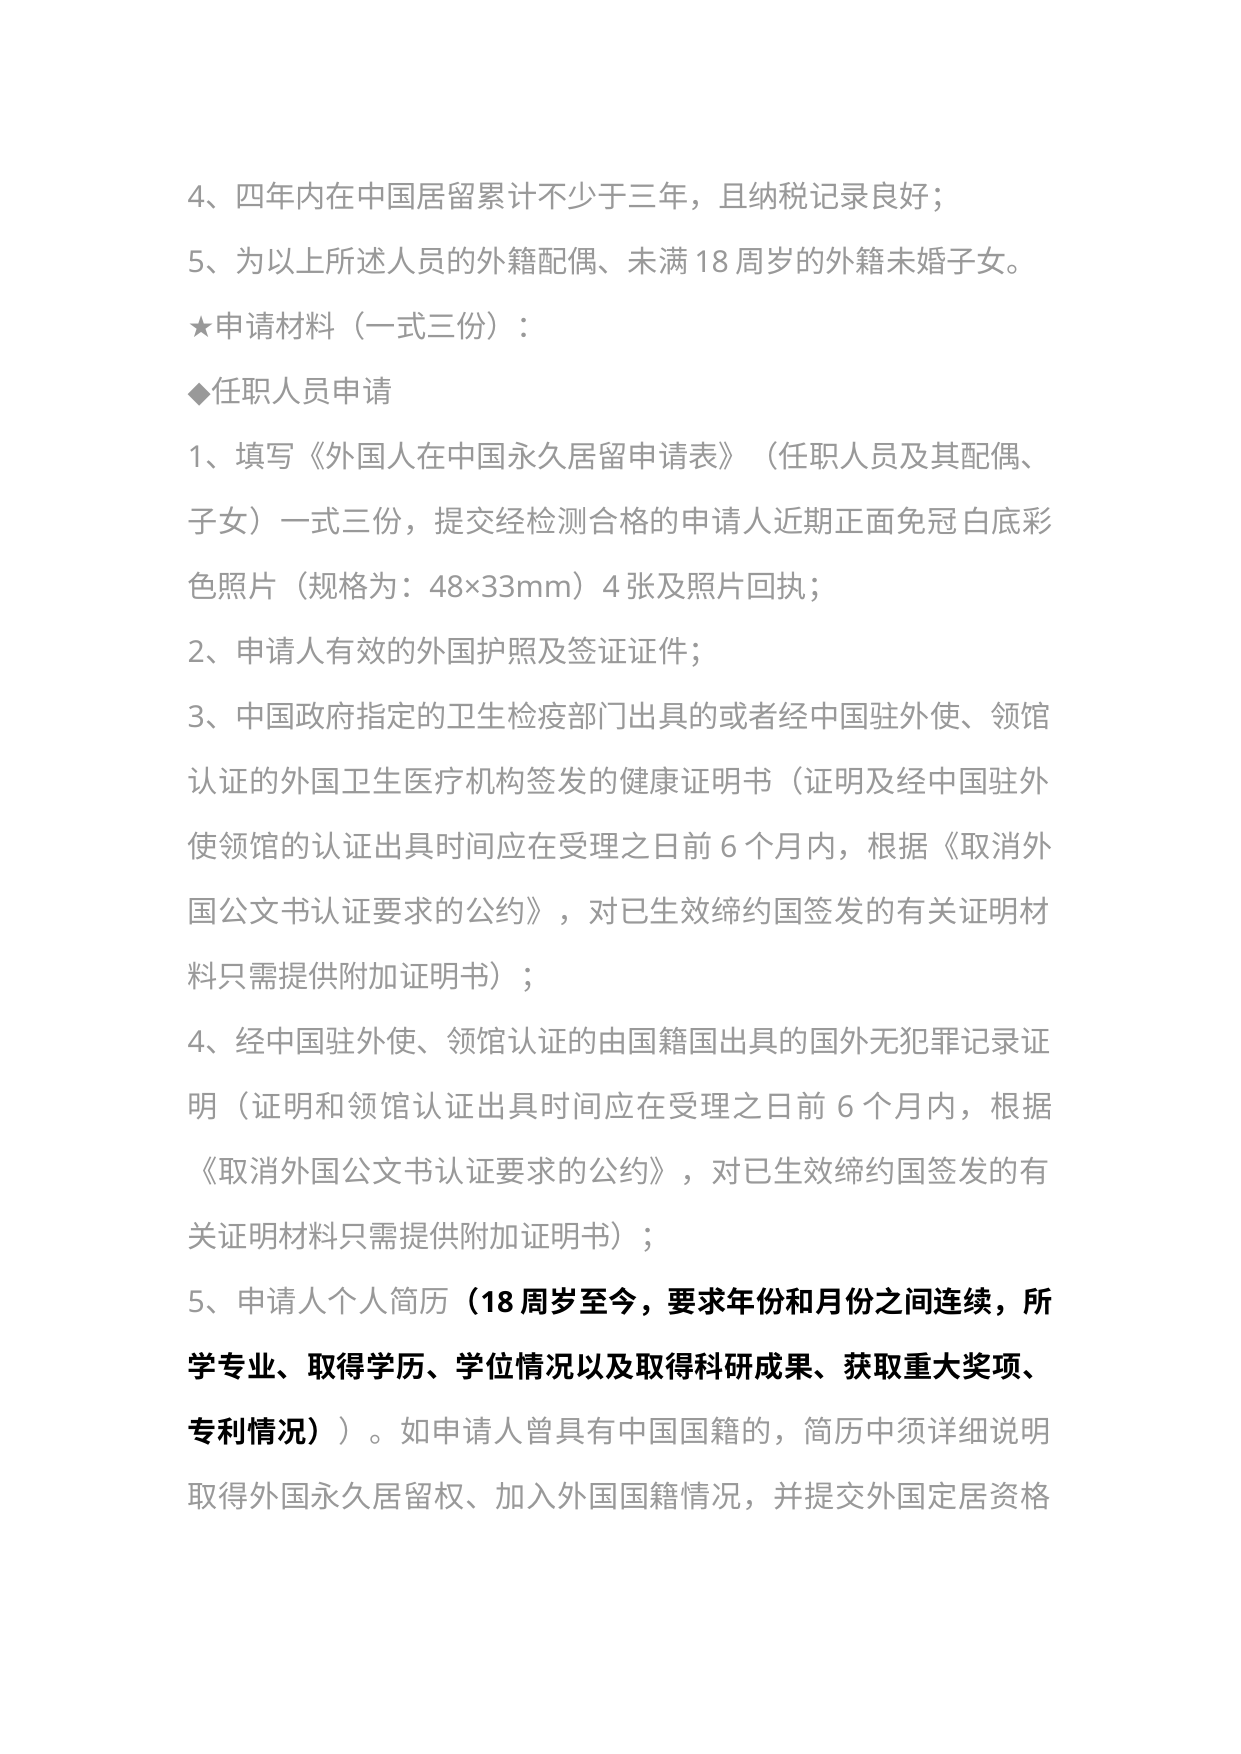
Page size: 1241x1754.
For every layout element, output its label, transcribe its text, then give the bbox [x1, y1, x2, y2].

text 4、经中国驻外使、领馆认证的由国籍国出具的国外无犯罪记录证明（证明和领馆认证出具时间应在受理之日前6个月内，根据《取消外国公文书认证要求的公约》，对已生效缔约国签发的有关证明材料只需提供附加证明书）； [187, 1007, 1053, 1267]
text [187, 1267, 1053, 1527]
text 3、中国政府指定的卫生检疫部门出具的或者经中国驻外使、领馆认证的外国卫生医疗机构签发的健康证明书（证明及经中国驻外使领馆的认证出具时间应在受理之日前6个月内，根据《取消外国公文书认证要求的公约》，对已生效缔约国签发的有关证明材料只需提供附加证明书）； [187, 682, 1053, 1007]
text ★申请材料（一式三份）： [187, 292, 1053, 357]
text 2、申请人有效的外国护照及签证证件； [187, 617, 1053, 682]
text 5、为以上所述人员的外籍配偶、未满18周岁的外籍未婚子女。 [187, 227, 1053, 292]
text 4、四年内在中国居留累计不少于三年，且纳税记录良好； [187, 162, 1053, 227]
text 1、填写《外国人在中国永久居留申请表》（任职人员及其配偶、子女）一式三份，提交经检测合格的申请人近期正面免冠白底彩色照片（规格为：48×33mm）4张及照片回执； [187, 422, 1053, 617]
text ◆任职人员申请 [187, 357, 1053, 422]
